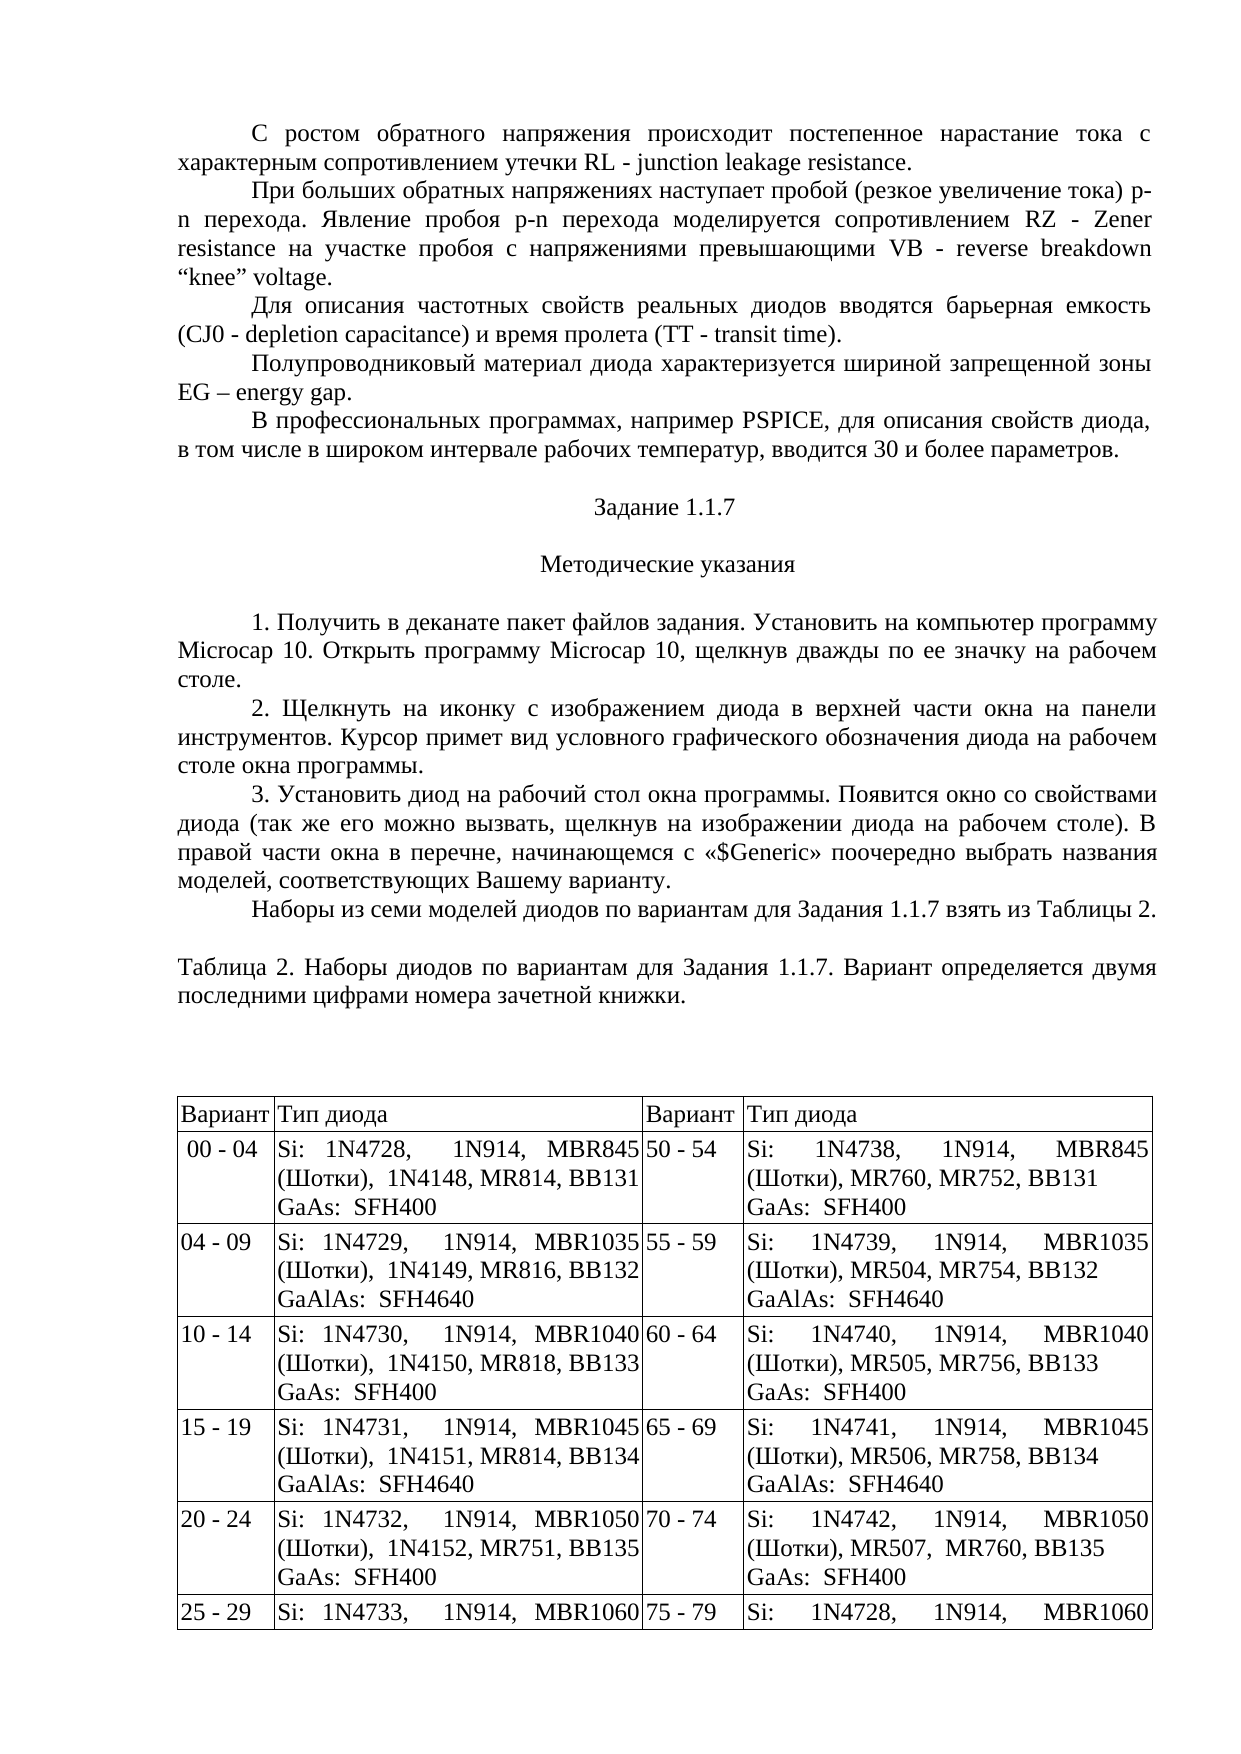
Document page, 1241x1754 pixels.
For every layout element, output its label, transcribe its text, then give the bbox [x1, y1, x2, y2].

table_header Вариант [643, 1097, 743, 1131]
table_cell Si: 1N4742, 1N914, MBR1050 (Шотки), MR507, MR760, BB135 GaAs: SFH400 [744, 1502, 1152, 1594]
table_header Вариант [178, 1097, 274, 1131]
table_cell 75 - 79 [643, 1595, 743, 1629]
text Наборы из семи моделей диодов по вариантам для Задания 1.1.7 взять из Таблицы 2. [177, 894, 1158, 923]
table_cell 55 - 59 [643, 1224, 743, 1316]
table_cell Si: 1N4738, 1N914, MBR845 (Шотки), MR760, MR752, BB131 GaAs: SFH400 [744, 1132, 1152, 1223]
text Полупроводниковый материал диода характеризуется шириной запрещенной зоны EG – energy gap. [177, 348, 1152, 406]
text Задание 1.1.7 [177, 492, 1152, 521]
table_cell 25 - 29 [178, 1595, 274, 1629]
table_cell 15 - 19 [178, 1410, 274, 1501]
table_cell 50 - 54 [643, 1132, 743, 1223]
table_cell Si: 1N4729, 1N914, MBR1035 (Шотки), 1N4149, MR816, BB132 GaAlAs: SFH4640 [275, 1224, 642, 1316]
table_cell Si: 1N4731, 1N914, MBR1045 (Шотки), 1N4151, MR814, BB134 GaAlAs: SFH4640 [275, 1410, 642, 1501]
table_cell 04 - 09 [178, 1224, 274, 1316]
text 1. Получить в деканате пакет файлов задания. Установить на компьютер программу Microcap 10. Открыть программу Microcap 10, щелкнув дважды по ее значку на рабочем столе. [177, 607, 1158, 693]
table_cell 20 - 24 [178, 1502, 274, 1594]
text При больших обратных напряжениях наступает пробой (резкое увеличение тока) p-n перехода. Явление пробоя p-n перехода моделируется сопротивлением RZ - Zener resistance на участке пробоя с напряжениями превышающими VB - reverse breakdown “knee” voltage. [177, 176, 1152, 291]
text С ростом обратного напряжения происходит постепенное нарастание тока с характерным сопротивлением утечки RL - junction leakage resistance. [177, 118, 1152, 176]
table_cell Si: 1N4741, 1N914, MBR1045 (Шотки), MR506, MR758, BB134 GaAlAs: SFH4640 [744, 1410, 1152, 1501]
table_cell 00 - 04 [178, 1132, 274, 1223]
table_header Тип диода [744, 1097, 1152, 1131]
table_cell 65 - 69 [643, 1410, 743, 1501]
text В профессиональных программах, например PSPICE, для описания свойств диода, в том числе в широком интервале рабочих температур, вводится 30 и более параметров. [177, 406, 1152, 463]
text Методические указания [177, 549, 1158, 578]
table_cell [744, 1595, 1152, 1629]
table_header Тип диода [275, 1097, 642, 1131]
table_cell Si: 1N4732, 1N914, MBR1050 (Шотки), 1N4152, MR751, BB135 GaAs: SFH400 [275, 1502, 642, 1594]
text Таблица 2. Наборы диодов по вариантам для Задания 1.1.7. Вариант определяется двумя последними цифрами номера зачетной книжки. [177, 952, 1158, 1009]
text 2. Щелкнуть на иконку с изображением диода в верхней части окна на панели инструментов. Курсор примет вид условного графического обозначения диода на рабочем столе окна программы. [177, 693, 1158, 779]
table_cell Si: 1N4730, 1N914, MBR1040 (Шотки), 1N4150, MR818, BB133 GaAs: SFH400 [275, 1317, 642, 1408]
table_cell Si: 1N4728, 1N914, MBR845 (Шотки), 1N4148, MR814, BB131 GaAs: SFH400 [275, 1132, 642, 1223]
table_cell 70 - 74 [643, 1502, 743, 1594]
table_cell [275, 1595, 642, 1629]
text 3. Установить диод на рабочий стол окна программы. Появится окно со свойствами диода (так же его можно вызвать, щелкнув на изображении диода на рабочем столе). В правой части окна в перечне, начинающемся с «$Generic» поочередно выбрать названия моделей, соответствующих Вашему варианту. [177, 779, 1158, 894]
table_cell Si: 1N4739, 1N914, MBR1035 (Шотки), MR504, MR754, BB132 GaAlAs: SFH4640 [744, 1224, 1152, 1316]
table_cell Si: 1N4740, 1N914, MBR1040 (Шотки), MR505, MR756, BB133 GaAs: SFH400 [744, 1317, 1152, 1408]
table_cell 60 - 64 [643, 1317, 743, 1408]
text Для описания частотных свойств реальных диодов вводятся барьерная емкость (CJ0 - depletion capacitance) и время пролета (TT - transit time). [177, 291, 1152, 348]
table_cell 10 - 14 [178, 1317, 274, 1408]
